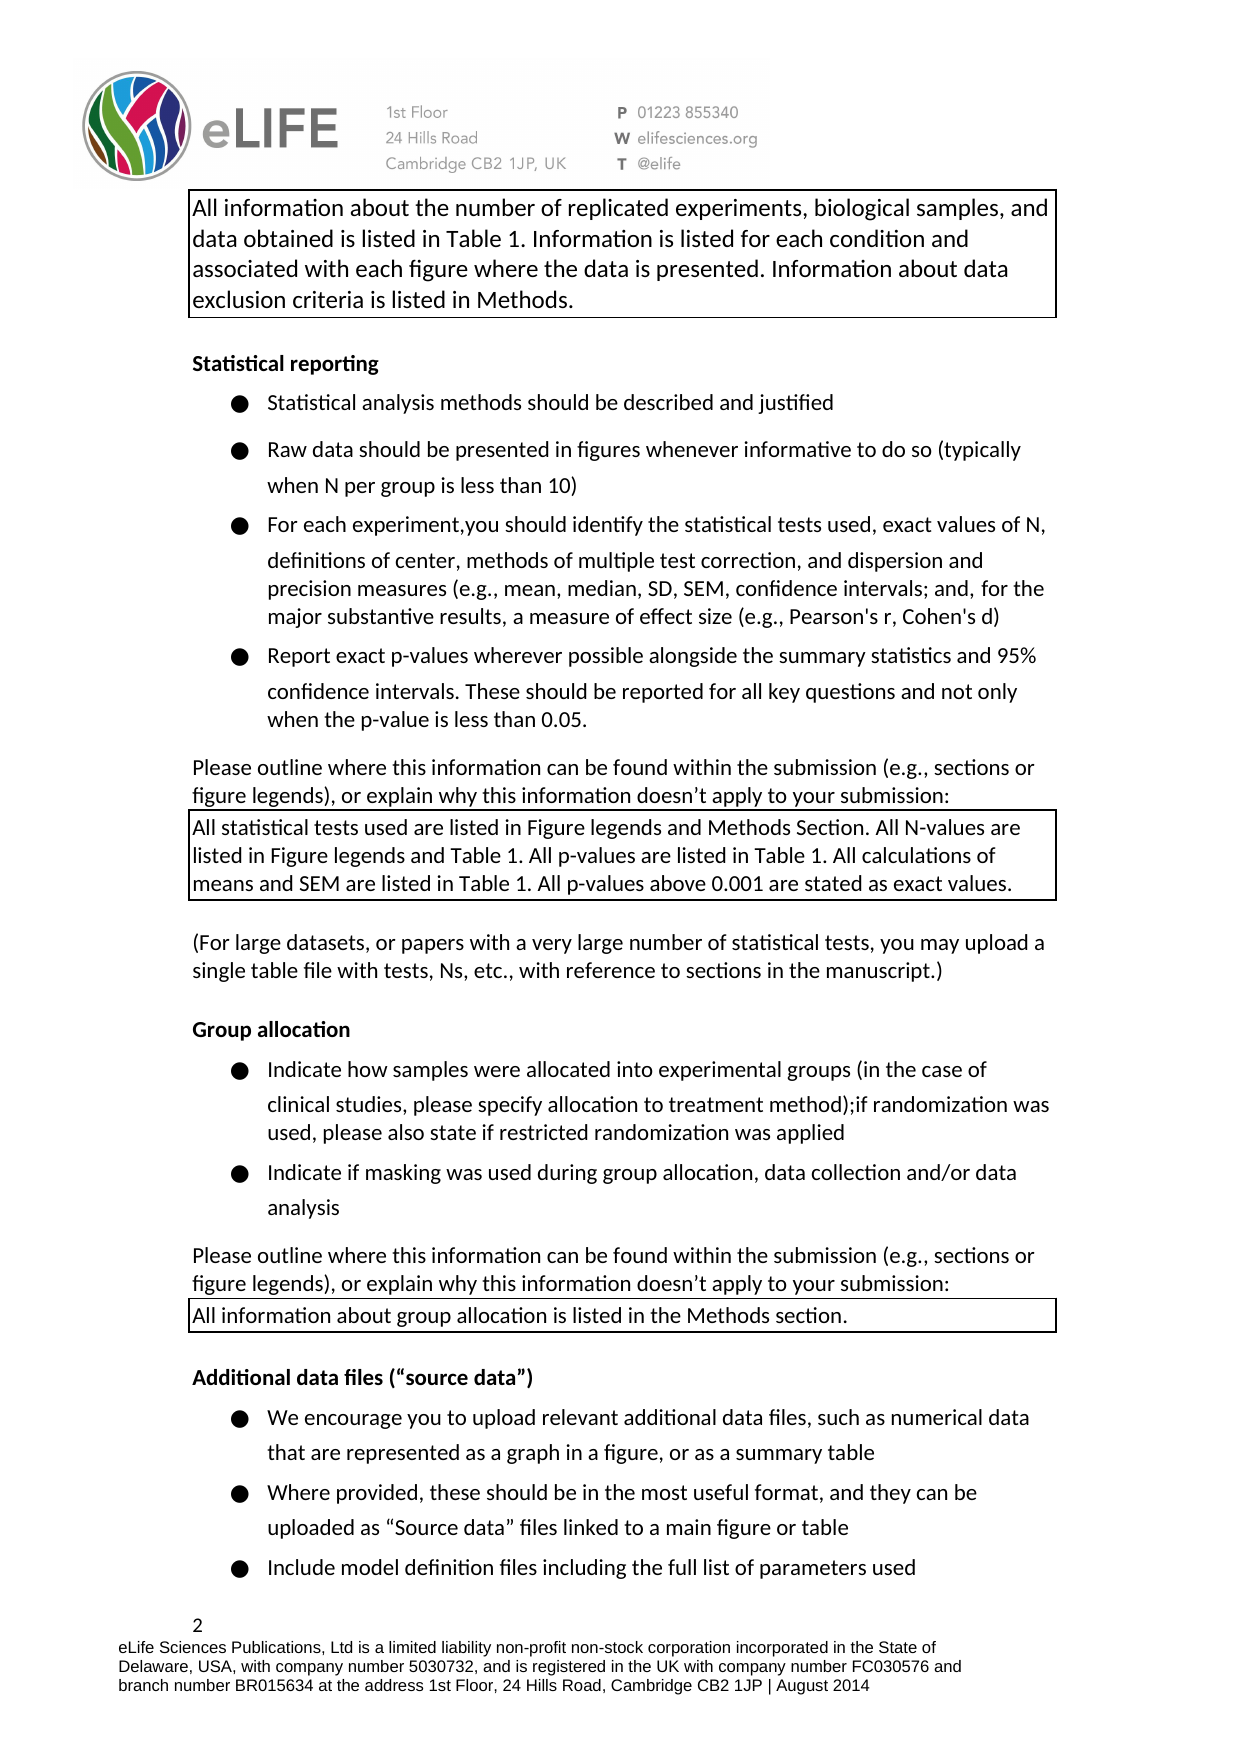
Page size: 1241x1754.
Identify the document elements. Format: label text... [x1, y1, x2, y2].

list Report exact p-values wherever possible alongside the summary statistics and 95% confidence intervals. These should be reported for all key questions and not only when the p-value is less than 0.05. [229, 630, 1053, 733]
text All information about group allocation is listed in the Methods section. [190, 1299, 1055, 1331]
text Statistical reporting [192, 349, 1053, 377]
list Indicate how samples were allocated into experimental groups (in the case of clinical studies, please specify allocation to treatment method);if randomization was used, please also state if restricted randomization was applied [229, 1043, 1053, 1146]
text All information about the number of replicated experiments, biological samples, and data obtained is listed in Table 1. Information is listed for each condition and associated with each figure where the data is presented. Information about data exclusion criteria is listed in Methods. [190, 191, 1055, 317]
text Additional data files (“source data”) [192, 1363, 1053, 1391]
list We encourage you to upload relevant additional data files, such as numerical data that are represented as a graph in a figure, or as a summary table [229, 1391, 1053, 1466]
list Include model definition files including the full list of parameters used [229, 1541, 1053, 1588]
text Please outline where this information can be found within the submission (e.g., sections or figure legends), or explain why this information doesn’t apply to your submission: [192, 753, 1053, 809]
text All statistical tests used are listed in Figure legends and Methods Section. All N-values are listed in Figure legends and Table 1. All p-values are listed in Table 1. All calculations of means and SEM are listed in Table 1. All p-values above 0.001 are stated as exact values. [190, 811, 1055, 899]
list Where provided, these should be in the most useful format, and they can be uploaded as “Source data” files linked to a main figure or table [229, 1466, 1053, 1541]
picture [73, 58, 770, 189]
text Group allocation [192, 1015, 1053, 1043]
text (For large datasets, or papers with a very large number of statistical tests, you may upload a single table file with tests, Ns, etc., with reference to sections in the manuscript.) [192, 928, 1053, 984]
list Statistical analysis methods should be described and justified [229, 377, 1053, 424]
text Please outline where this information can be found within the submission (e.g., sections or figure legends), or explain why this information doesn’t apply to your submission: [192, 1241, 1053, 1297]
list Indicate if masking was used during group allocation, data collection and/or data analysis [229, 1146, 1053, 1221]
list For each experiment,you should identify the statistical tests used, exact values of N, definitions of center, methods of multiple test correction, and dispersion and precision measures (e.g., mean, median, SD, SEM, confidence intervals; and, for the major substantive results, a measure of effect size (e.g., Pearson's r, Cohen's d) [229, 499, 1053, 630]
list Raw data should be presented in figures whenever informative to do so (typically when N per group is less than 10) [229, 424, 1053, 499]
